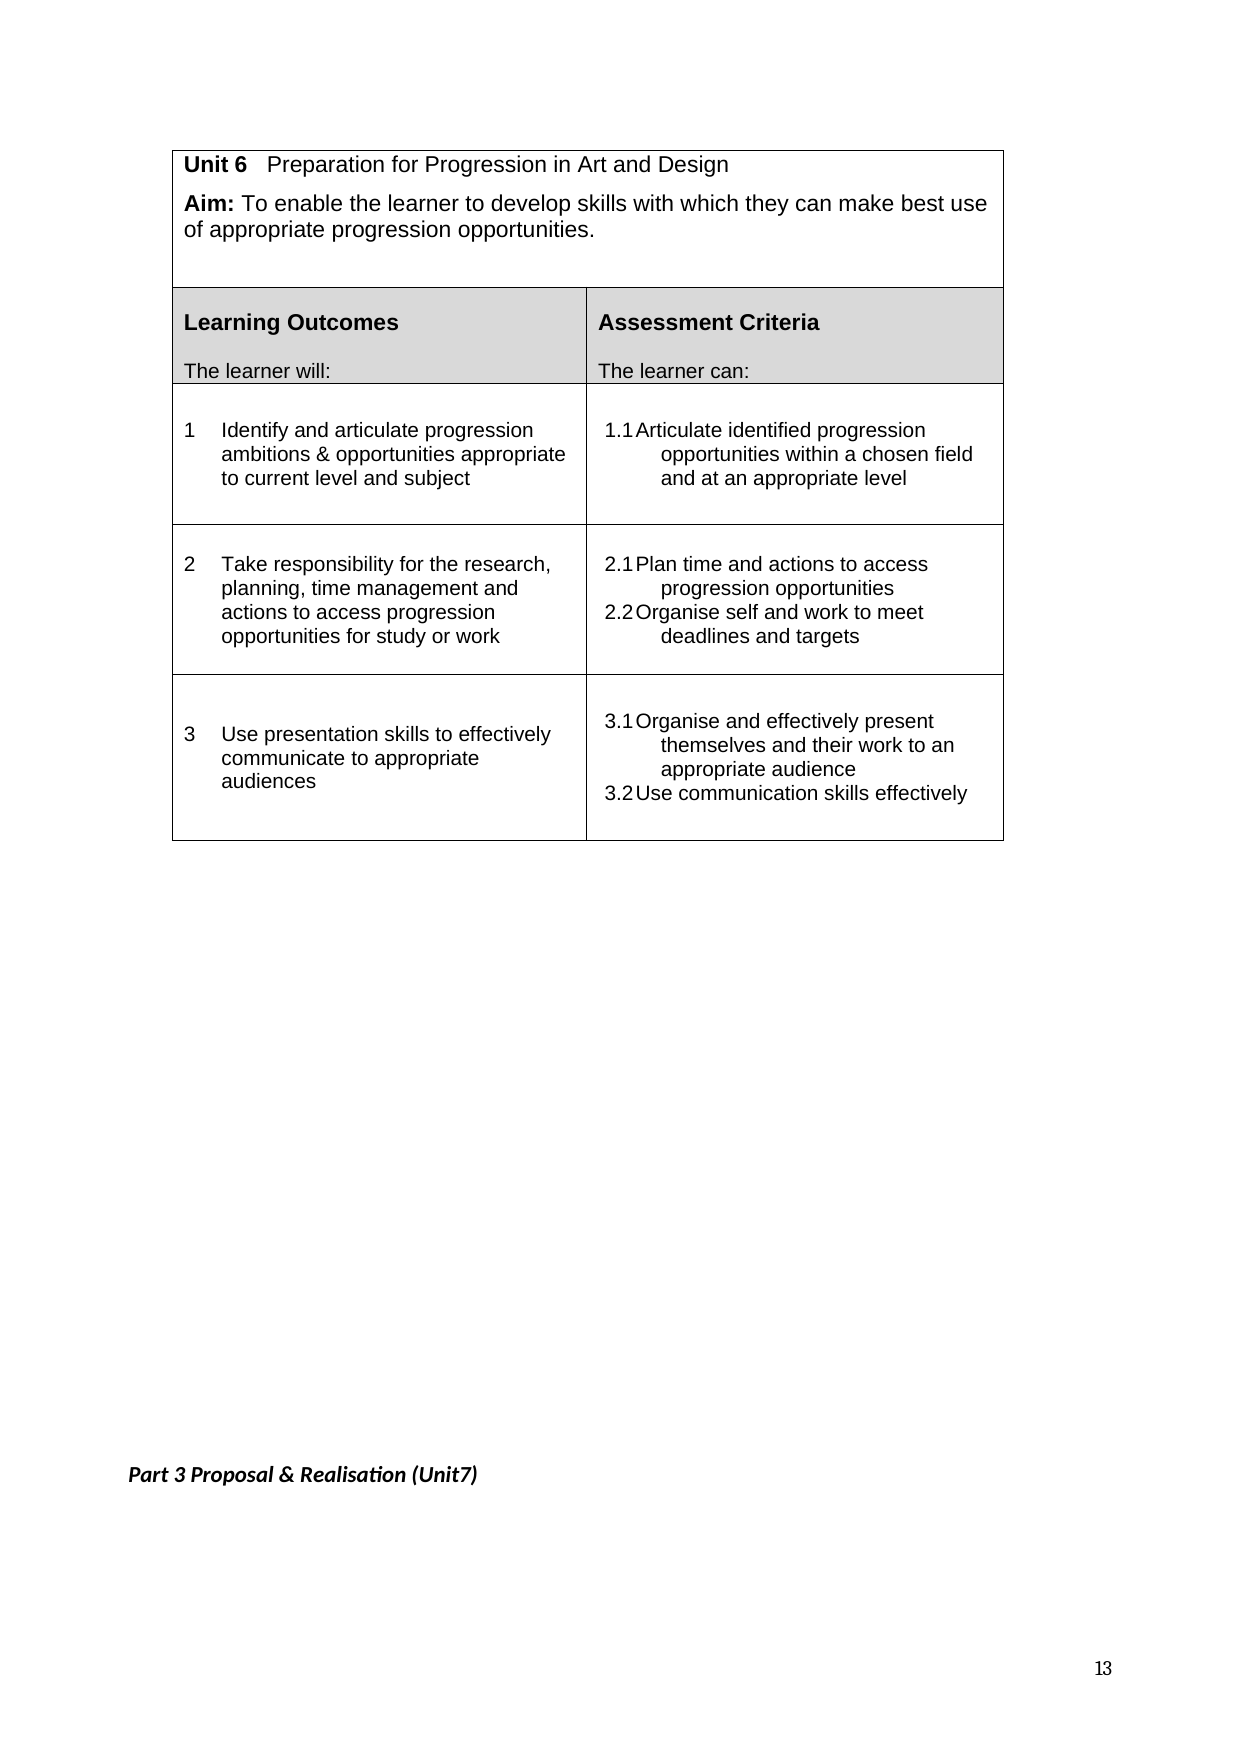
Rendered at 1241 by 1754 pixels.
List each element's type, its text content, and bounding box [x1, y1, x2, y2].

table_cell Plan time and actions to access progression opportunities Organise self and work to meet deadlines and targets [587, 525, 1003, 674]
table_cell Articulate identified progression opportunities within a chosen field and at an appropriate level [587, 384, 1003, 524]
table_cell Use presentation skills to effectively communicate to appropriate audiences [173, 675, 586, 839]
table_cell Assessment Criteria The learner can: [587, 288, 1003, 383]
table_cell Organise and effectively present themselves and their work to an appropriate audience Use communication skills effectively [587, 675, 1003, 839]
table_cell Take responsibility for the research, planning, time management and actions to access progression opportunities for study or work [173, 525, 586, 674]
table_header Unit 6 Preparation for Progression in Art and Design Aim: To enable the learner to develop skills with which they can make best use of appropriate progression opportunities. [173, 151, 1003, 287]
table_cell Learning Outcomes The learner will: [173, 288, 586, 383]
subtitle Part 3 Proposal & Realisation (Unit7) [128, 1460, 1112, 1488]
table_cell Identify and articulate progression ambitions & opportunities appropriate to current level and subject [173, 384, 586, 524]
